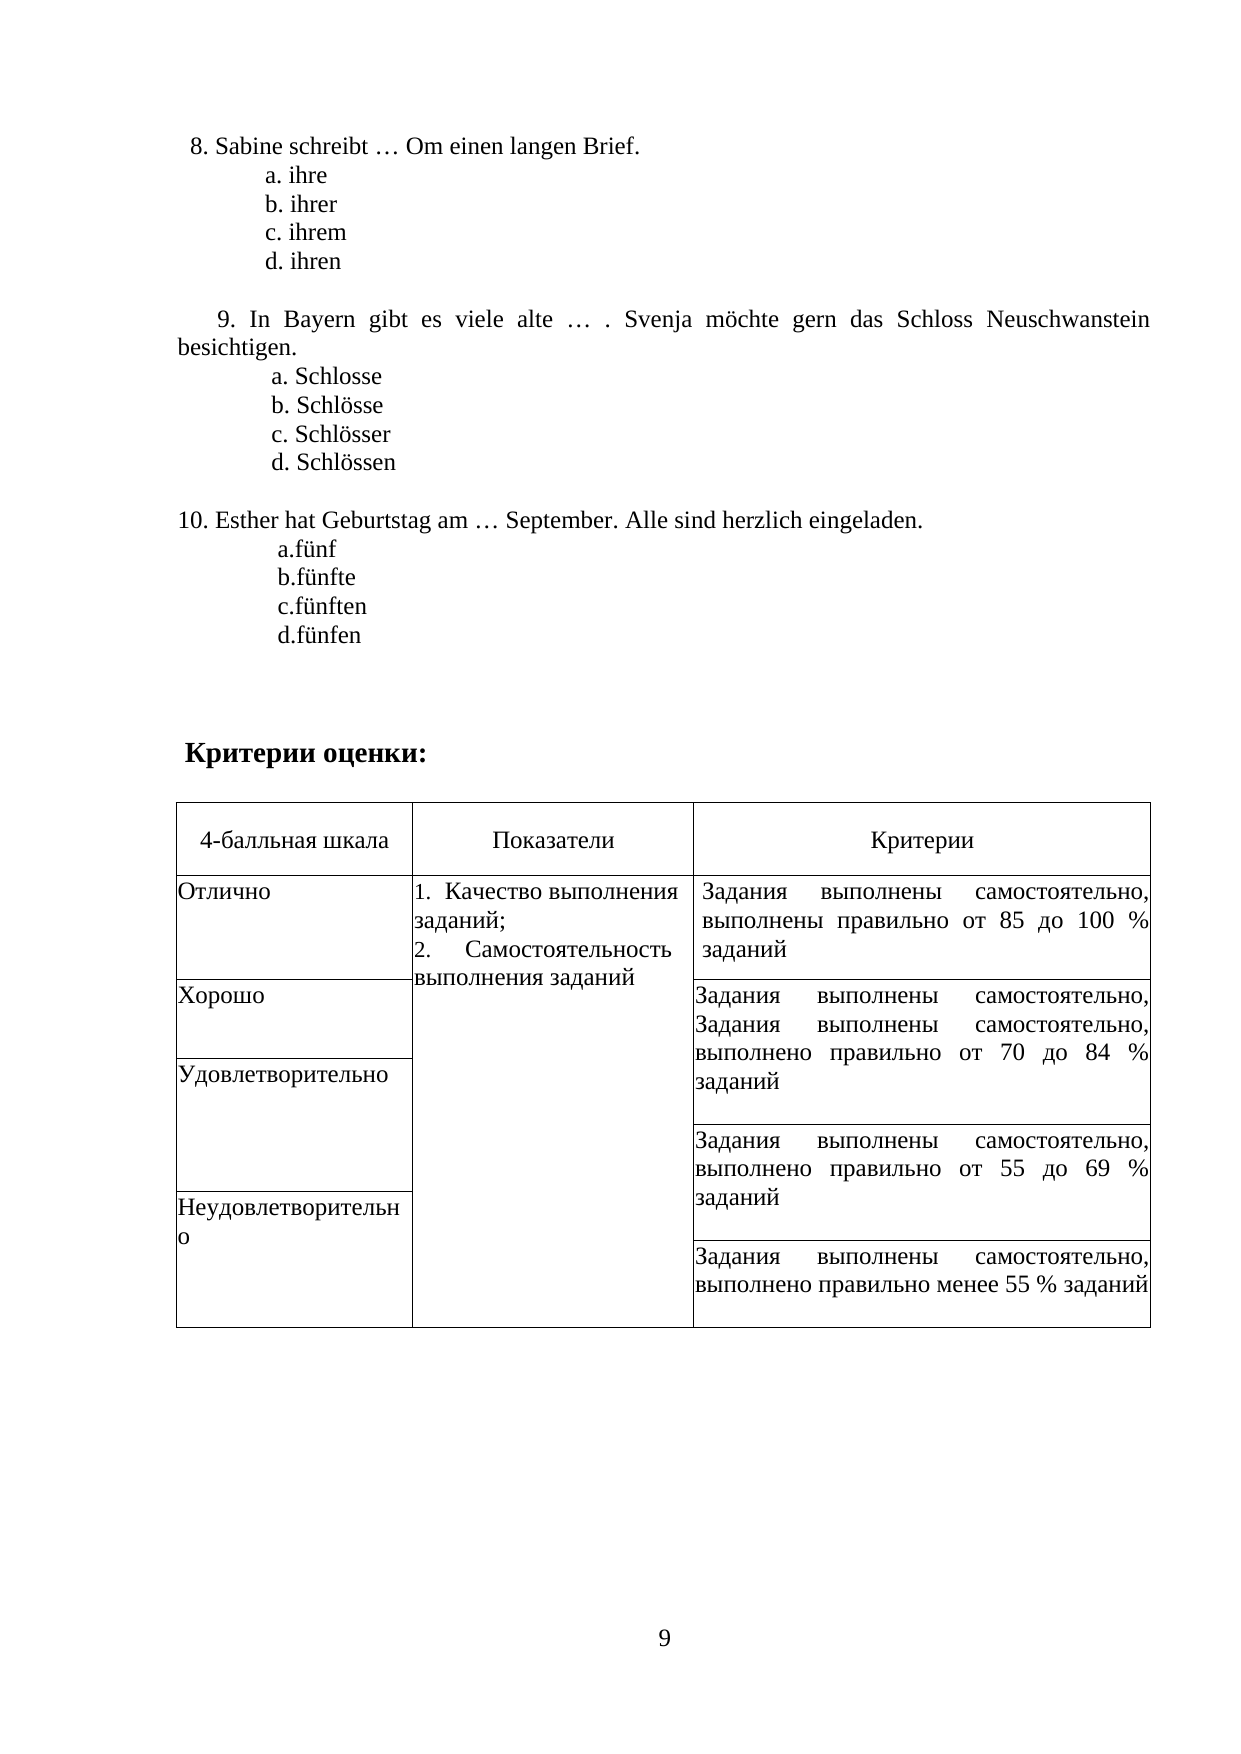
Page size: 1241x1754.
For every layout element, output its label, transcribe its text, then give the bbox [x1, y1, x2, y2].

text c.fünften [177, 591, 1152, 620]
text 10. Esther hat Geburtstag am … September. Alle sind herzlich eingeladen. [177, 505, 1152, 534]
text b.fünfte [177, 562, 1152, 591]
table_cell Задания выполнены самостоятельно, выполнено правильно менее 55 % заданий [694, 1241, 1150, 1327]
text 9. In Bayern gibt es viele alte … . Svenja möchte gern das Schloss Neuschwanstein besichtigen. [177, 304, 1152, 361]
table_header Критерии [694, 803, 1150, 875]
text b. Schlösse [177, 390, 1152, 419]
text d.fünfen [177, 620, 1152, 649]
table_cell Удовлетворительно [177, 1059, 412, 1191]
table_header Показатели [413, 803, 693, 875]
table_cell Задания выполнены самостоятельно, выполнено правильно от 55 до 69 % заданий [694, 1125, 1150, 1240]
table_cell Задания выполнены самостоятельно, выполнены правильно от 85 до 100 % заданий [694, 876, 1150, 979]
text c. Schlösser [177, 419, 1152, 447]
table_header 4-балльная шкала [177, 803, 412, 875]
table_cell Неудовлетворительно [177, 1192, 412, 1327]
text b. ihrer [177, 189, 1152, 217]
text c. ihrem [177, 217, 1152, 246]
text d. ihren [177, 246, 1152, 275]
text a.fünf [177, 534, 1152, 562]
table_cell Хорошо [177, 980, 412, 1058]
table_cell Качество выполнения заданий; Самостоятельность выполнения заданий [413, 876, 693, 1327]
text a. Schlosse [177, 361, 1152, 390]
text a. ihre [177, 160, 1152, 189]
table_cell Отлично [177, 876, 412, 979]
text 8. Sabine schreibt … Om einen langen Brief. [177, 131, 1152, 160]
table_cell Задания выполнены самостоятельно, Задания выполнены самостоятельно, выполнено правильно от 70 до 84 % заданий [694, 980, 1150, 1124]
text Критерии оценки: [177, 735, 1152, 768]
text d. Schlössen [177, 447, 1152, 476]
